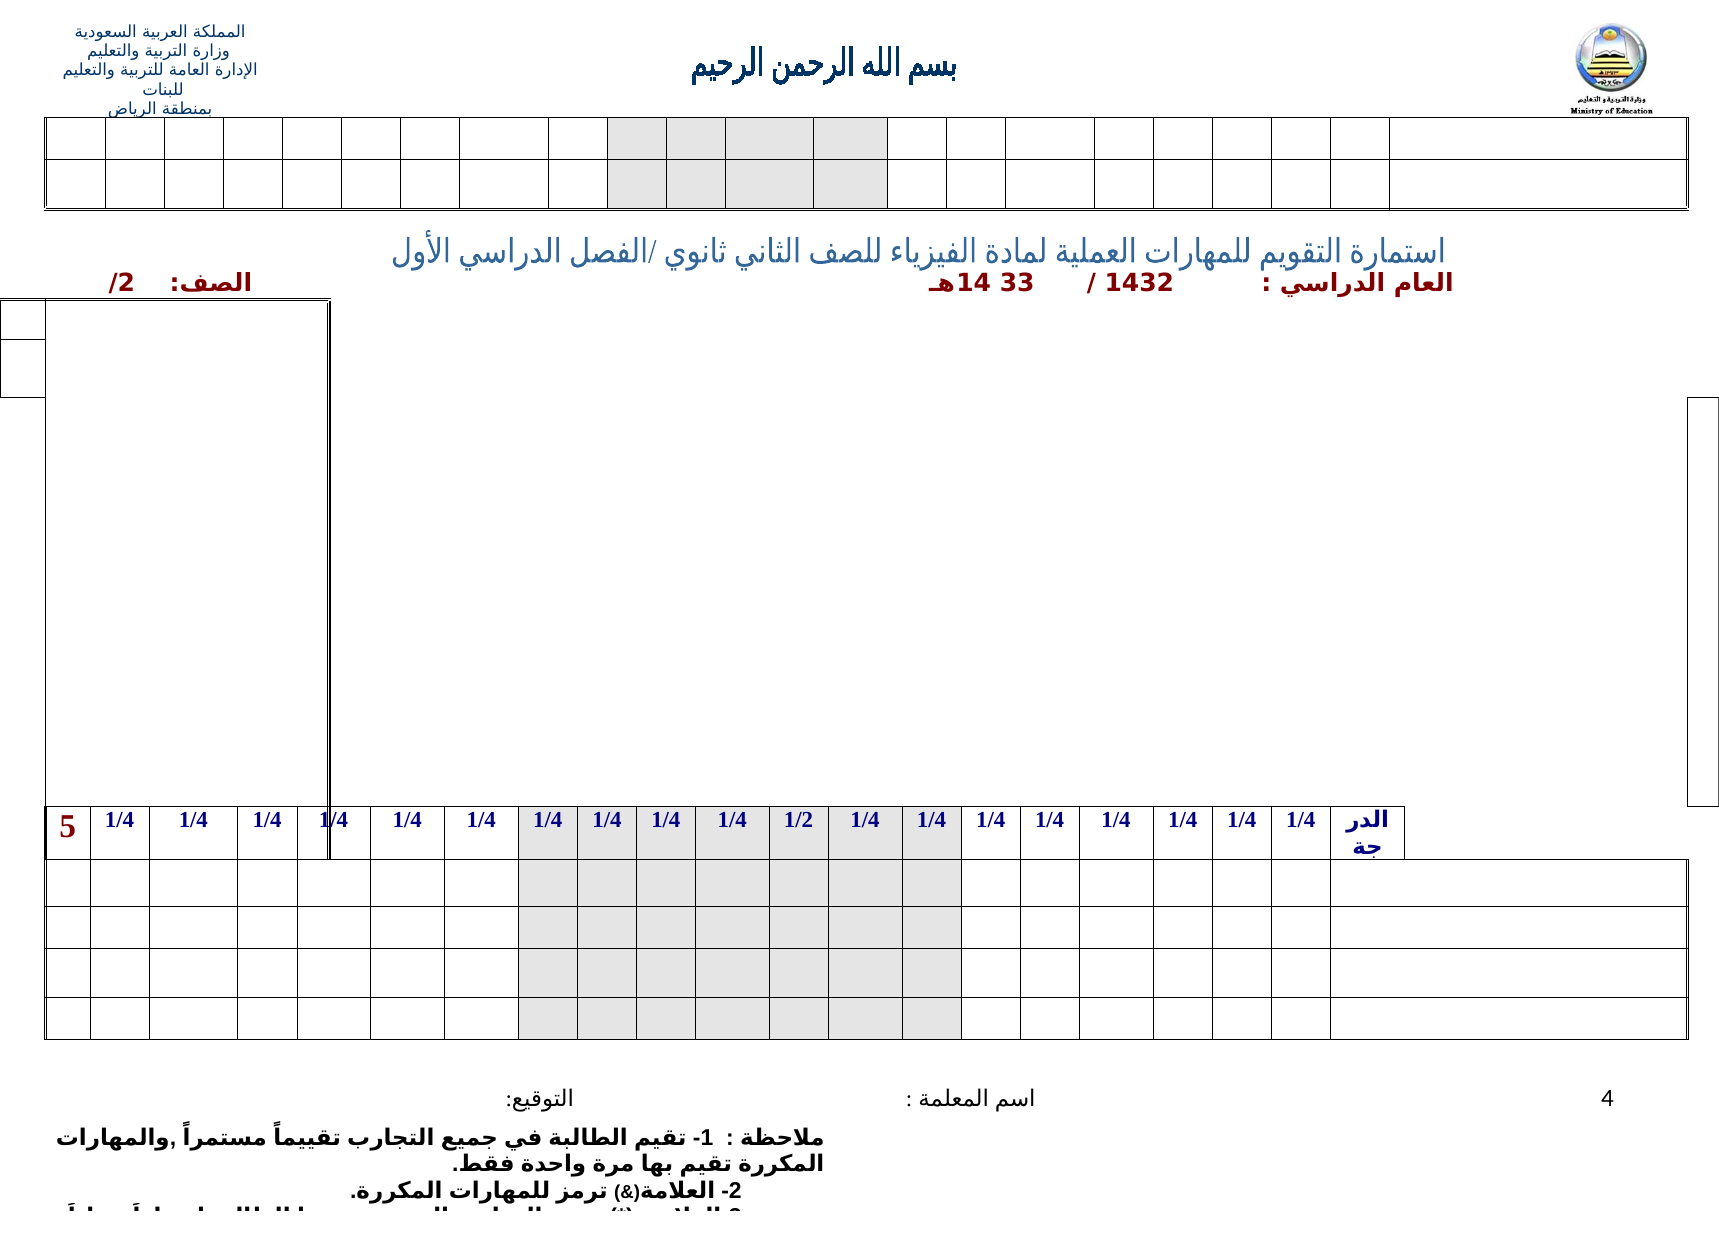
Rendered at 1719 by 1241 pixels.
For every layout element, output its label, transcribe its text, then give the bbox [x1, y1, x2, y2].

table_cell [1154, 907, 1212, 948]
table_cell [371, 907, 444, 948]
table_cell [1331, 998, 1686, 1039]
table_cell [1154, 949, 1212, 997]
table_cell [298, 860, 370, 906]
text العام الدراسي : 1432 / 33 14هـ الصف: 2/ [105, 268, 1654, 298]
table_cell [47, 949, 90, 997]
table_cell [91, 907, 149, 948]
table_cell [91, 998, 149, 1039]
table_cell [1154, 998, 1212, 1039]
table_cell 1/4 [962, 807, 1020, 859]
table_cell [637, 907, 695, 948]
table_cell [445, 860, 518, 906]
table_cell 1/4 [829, 807, 902, 859]
table_cell [519, 949, 577, 997]
table_cell [608, 118, 666, 159]
table_cell [1021, 907, 1079, 948]
table_cell [371, 998, 444, 1039]
table_cell [371, 949, 444, 997]
table_cell 1/4 [1213, 807, 1271, 859]
table_cell الدرجة [1331, 807, 1404, 859]
table_cell [962, 998, 1020, 1039]
table_cell [1080, 860, 1153, 906]
table_cell [1006, 118, 1094, 159]
table_cell [519, 860, 577, 906]
table_cell [1080, 907, 1153, 948]
table_cell [1213, 998, 1271, 1039]
table_cell [962, 949, 1020, 997]
table_cell [519, 998, 577, 1039]
table_cell [1331, 907, 1686, 948]
table_cell [1272, 998, 1330, 1039]
table_cell [962, 860, 1020, 906]
table_cell [1213, 118, 1271, 159]
table_cell [47, 860, 90, 906]
table_cell [888, 118, 946, 159]
table_cell [165, 160, 223, 208]
table_cell [888, 160, 946, 208]
table_cell 1/4 [578, 807, 636, 859]
table_cell 1/4 [903, 807, 961, 859]
table_cell [637, 949, 695, 997]
table_cell [150, 998, 237, 1039]
table_cell [1331, 860, 1686, 906]
table_cell [1213, 160, 1271, 208]
table_cell [165, 118, 223, 159]
table_cell 1/4 [1272, 807, 1330, 859]
table_cell [903, 949, 961, 997]
table_cell [1095, 118, 1153, 159]
picture [1562, 23, 1656, 117]
table_cell [342, 160, 400, 208]
table_cell [947, 118, 1005, 159]
table_cell [1272, 907, 1330, 948]
table_cell 1/4 [519, 807, 577, 859]
table_cell [696, 860, 769, 906]
table_cell [696, 998, 769, 1039]
table_cell [903, 907, 961, 948]
table_cell [460, 118, 548, 159]
table_cell [814, 118, 887, 159]
table_cell 1/4 [1154, 807, 1212, 859]
table_cell [298, 998, 370, 1039]
table_cell [1331, 118, 1389, 159]
table_cell [578, 949, 636, 997]
table_cell [460, 160, 548, 208]
table_cell [342, 118, 400, 159]
table_cell [47, 907, 90, 948]
table_cell 1/4 [238, 807, 297, 859]
table_cell [1331, 160, 1389, 208]
table_cell [903, 860, 961, 906]
table_cell [608, 160, 666, 208]
table_cell [371, 860, 444, 906]
table_cell [696, 907, 769, 948]
table_cell 1/4 [637, 807, 695, 859]
table_cell 1/4 [1080, 807, 1153, 859]
table_cell [150, 907, 237, 948]
table_cell [578, 907, 636, 948]
table_cell [903, 998, 961, 1039]
table_cell [1021, 998, 1079, 1039]
table_cell [1272, 160, 1330, 208]
table_cell [947, 160, 1005, 208]
table_cell [829, 949, 902, 997]
table_cell [1080, 998, 1153, 1039]
table_cell [238, 860, 297, 906]
table_cell [770, 860, 828, 906]
table_cell [770, 949, 828, 997]
table_cell [298, 907, 370, 948]
table_cell [667, 160, 725, 208]
table_cell [814, 160, 887, 208]
table_cell [637, 998, 695, 1039]
table_cell [549, 160, 607, 208]
table_cell [962, 907, 1020, 948]
table_cell [1080, 949, 1153, 997]
table_cell [1390, 118, 1686, 159]
table_cell [1021, 860, 1079, 906]
table_cell [549, 118, 607, 159]
table_cell [829, 860, 902, 906]
table_cell [106, 118, 164, 159]
table_cell [47, 118, 105, 159]
table_cell 1/2 [770, 807, 828, 859]
table_cell [401, 160, 459, 208]
table_cell [150, 860, 237, 906]
table_cell [519, 907, 577, 948]
table_cell [1154, 860, 1212, 906]
table_cell 5 [47, 807, 90, 859]
table_cell [1213, 907, 1271, 948]
table_cell [637, 860, 695, 906]
table_cell [696, 949, 769, 997]
table_cell [1272, 118, 1330, 159]
table_cell [1213, 860, 1271, 906]
table_cell [283, 118, 341, 159]
table_cell 1/4 [371, 807, 444, 859]
table_cell 1/4 [445, 807, 518, 859]
table_cell 1/4 [150, 807, 237, 859]
table_cell [829, 998, 902, 1039]
table_cell [401, 118, 459, 159]
table_cell [47, 998, 90, 1039]
table_cell [1272, 949, 1330, 997]
table_cell [726, 160, 813, 208]
table_cell 1/4 [696, 807, 769, 859]
table_cell [106, 160, 164, 208]
table_cell [150, 949, 237, 997]
table_cell [445, 949, 518, 997]
table_cell [91, 860, 149, 906]
table_cell [238, 949, 297, 997]
table_cell [578, 860, 636, 906]
table_cell [770, 907, 828, 948]
table_cell [1154, 118, 1212, 159]
table_cell [445, 998, 518, 1039]
table_cell [224, 160, 282, 208]
table_cell [1213, 949, 1271, 997]
table_cell [1006, 160, 1094, 208]
table_cell 1/4 [331, 807, 370, 859]
table_header اســــم الطــــــــالبة [46, 299, 329, 806]
table_cell [224, 118, 282, 159]
table_cell [238, 998, 297, 1039]
table_cell 1/4 [1021, 807, 1079, 859]
table_cell [1331, 949, 1686, 997]
table_cell [770, 998, 828, 1039]
table_cell [1021, 949, 1079, 997]
table_cell [1154, 160, 1212, 208]
table_cell 1/4 [298, 807, 327, 859]
table_cell [91, 949, 149, 997]
table_cell [1390, 160, 1688, 208]
table_cell [445, 907, 518, 948]
table_cell [578, 998, 636, 1039]
table_cell [1095, 160, 1153, 208]
table_cell [283, 160, 341, 208]
table_cell [298, 949, 370, 997]
table_cell [46, 160, 105, 208]
table_cell [238, 907, 297, 948]
table_cell [1272, 860, 1330, 906]
table_cell [726, 118, 813, 159]
table_cell [829, 907, 902, 948]
table_cell [667, 118, 725, 159]
table_cell 1/4 [91, 807, 149, 859]
